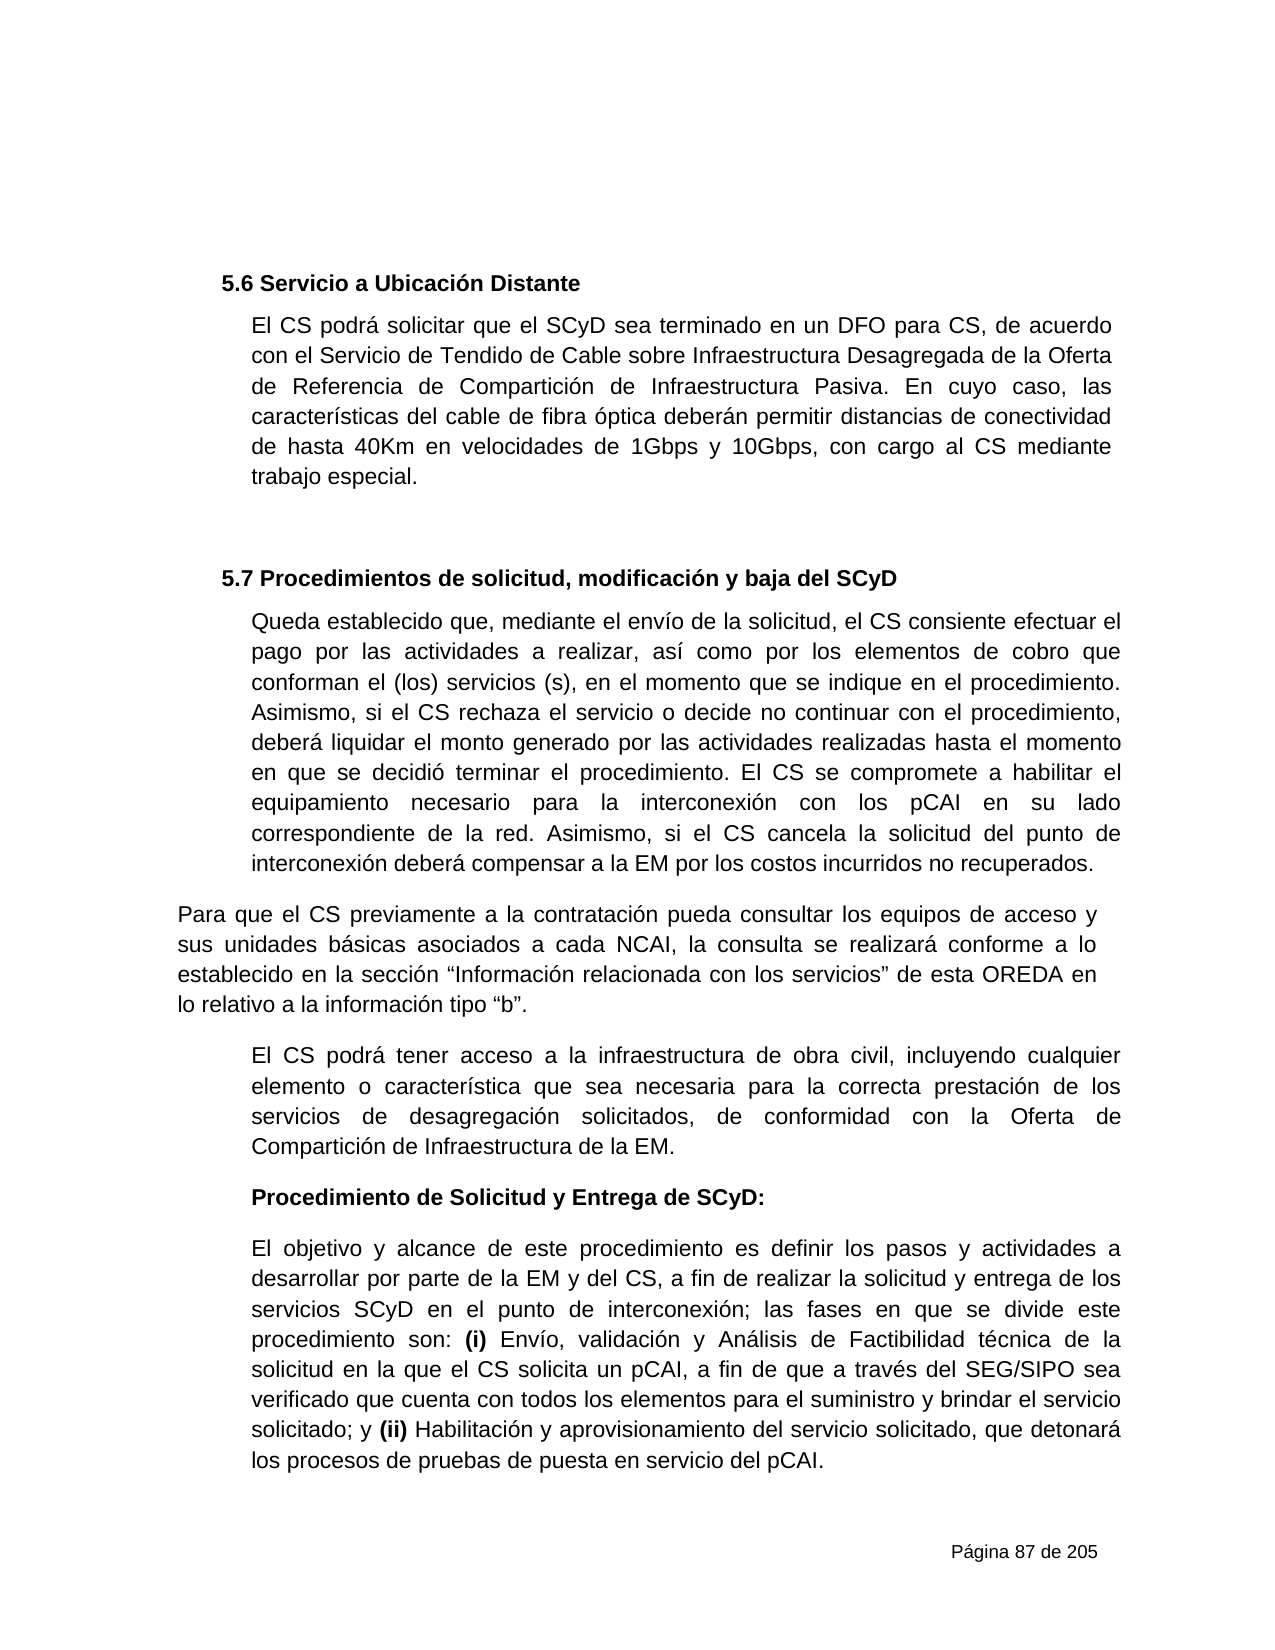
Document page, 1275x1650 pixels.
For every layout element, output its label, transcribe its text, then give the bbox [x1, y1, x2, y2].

text Queda establecido que, mediante el envío de la solicitud, el CS consiente efectuar el pago por las actividades a realizar, así como por los elementos de cobro que conforman el (los) servicios (s), en el momento que se indique en el procedimiento. Asimismo, si el CS rechaza el servicio o decide no continuar con el procedimiento, deberá liquidar el monto generado por las actividades realizadas hasta el momento en que se decidió terminar el procedimiento. El CS se compromete a habilitar el equipamiento necesario para la interconexión con los pCAI en su lado correspondiente de la red. Asimismo, si el CS cancela la solicitud del punto de interconexión deberá compensar a la EM por los costos incurridos no recuperados. [251, 608, 1122, 876]
text El objetivo y alcance de este procedimiento es definir los pasos y actividades a desarrollar por parte de la EM y del CS, a fin de realizar la solicitud y entrega de los servicios SCyD en el punto de interconexión; las fases en que se divide este procedimiento son: (i) Envío, validación y Análisis de Factibilidad técnica de la solicitud en la que el CS solicita un pCAI, a fin de que a través del SEG/SIPO sea verificado que cuenta con todos los elementos para el suministro y brindar el servicio solicitado; y (ii) Habilitación y aprovisionamiento del servicio solicitado, que detonará los procesos de pruebas de puesta en servicio del pCAI. [251, 1235, 1122, 1473]
text El CS podrá solicitar que el SCyD sea terminado en un DFO para CS, de acuerdo con el Servicio de Tendido de Cable sobre Infraestructura Desagregada de la Oferta de Referencia de Compartición de Infraestructura Pasiva. En cuyo caso, las características del cable de fibra óptica deberán permitir distancias de conectividad de hasta 40Km en velocidades de 1Gbps y 10Gbps, con cargo al CS mediante trabajo especial. [251, 312, 1113, 490]
text Procedimiento de Solicitud y Entrega de SCyD: [251, 1184, 1122, 1211]
subtitle 5.7 Procedimientos de solicitud, modificación y baja del SCyD [221, 565, 1098, 592]
text Para que el CS previamente a la contratación pueda consultar los equipos de acceso y sus unidades básicas asociados a cada NCAI, la consulta se realizará conforme a lo establecido en la sección “Información relacionada con los servicios” de esta OREDA en lo relativo a la información tipo “b”. [177, 901, 1098, 1018]
subtitle 5.6 Servicio a Ubicación Distante [221, 269, 1098, 296]
text El CS podrá tener acceso a la infraestructura de obra civil, incluyendo cualquier elemento o característica que sea necesaria para la correcta prestación de los servicios de desagregación solicitados, de conformidad con la Oferta de Compartición de Infraestructura de la EM. [251, 1042, 1122, 1159]
